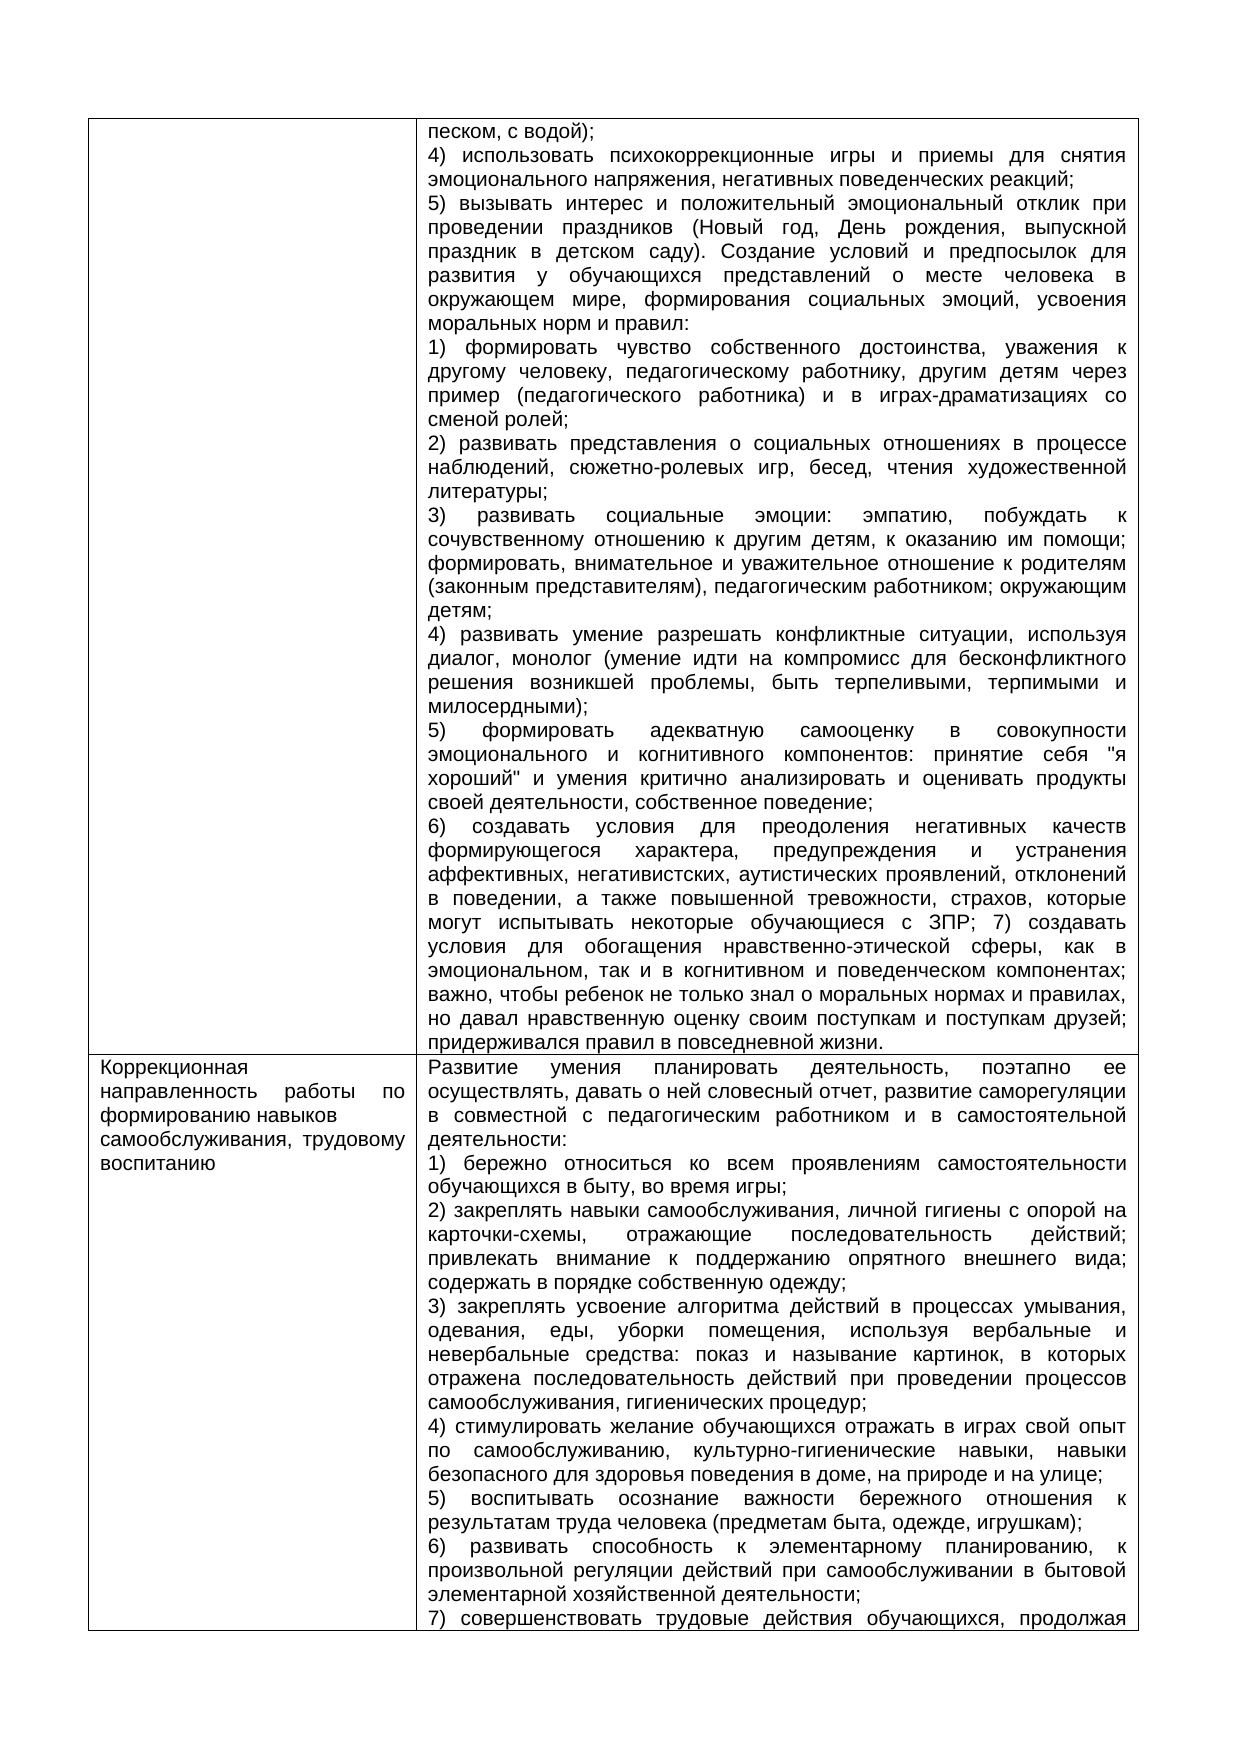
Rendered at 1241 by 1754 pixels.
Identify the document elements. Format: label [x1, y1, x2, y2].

table_cell [417, 119, 1138, 1053]
table_cell [89, 119, 416, 1053]
table_cell [89, 1055, 416, 1629]
table_cell [417, 1055, 1138, 1629]
